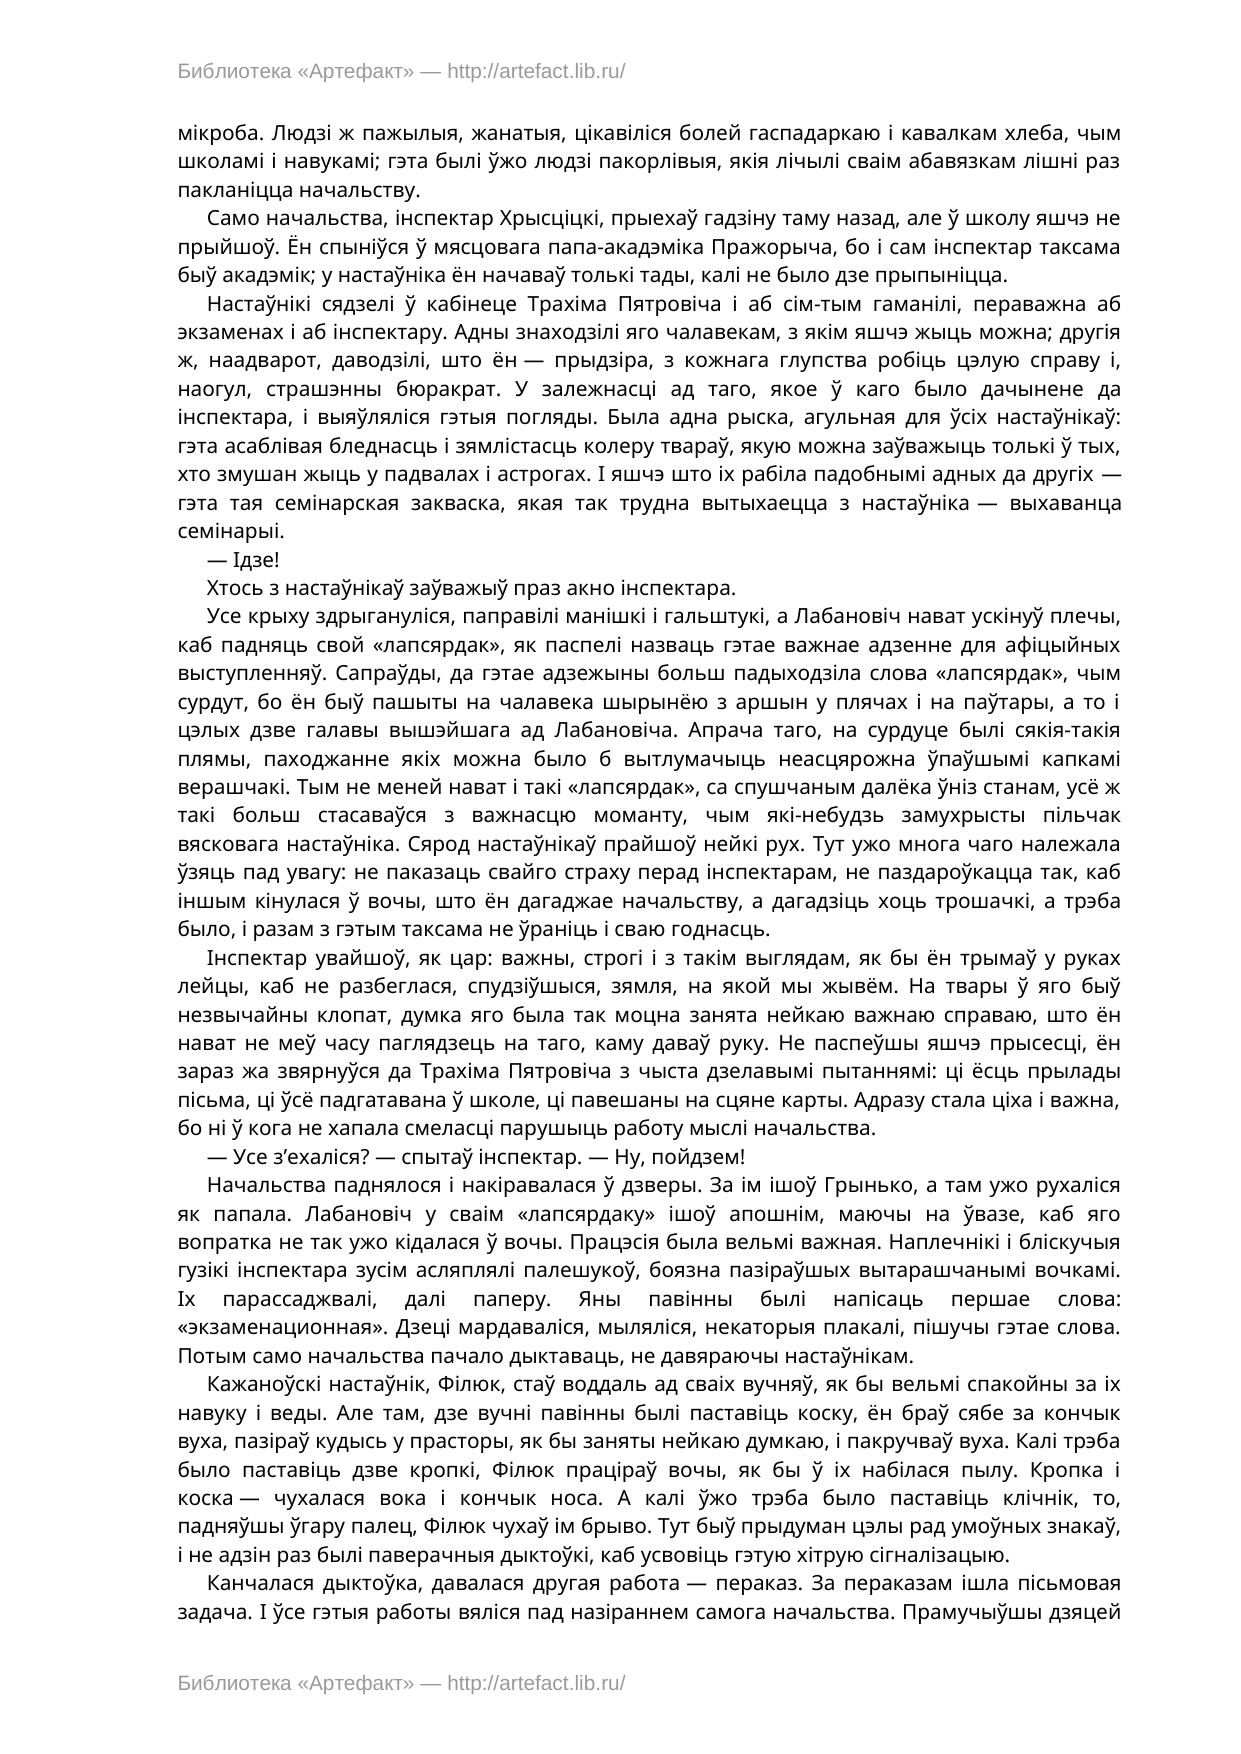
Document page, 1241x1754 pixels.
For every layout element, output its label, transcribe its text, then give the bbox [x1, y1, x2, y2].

text Само начальства, інспектар Хрысціцкі, прыехаў гадзіну таму назад, але ў школу яшчэ не прыйшоў. Ён спыніўся ў мясцовага папа-акадэміка Пражорыча, бо і сам інспектар таксама быў акадэмік; у настаўніка ён начаваў толькі тады, калі не было дзе прыпыніцца. [177, 203, 1122, 289]
text Хтось з настаўнікаў заўважыў праз акно інспектара. [177, 573, 1122, 602]
text Інспектар увайшоў, як цар: важны, строгі і з такім выглядам, як бы ён трымаў у руках лейцы, каб не разбеглася, спудзіўшыся, зямля, на якой мы жывём. На твары ў яго быў незвычайны клопат, думка яго была так моцна занята нейкаю важнаю справаю, што ён нават не меў часу паглядзець на таго, каму даваў руку. Не паспеўшы яшчэ прысесці, ён зараз жа звярнуўся да Трахіма Пятровіча з чыста дзелавымі пытаннямі: ці ёсць прылады пісьма, ці ўсё падгатавана ў школе, ці павешаны на сцяне карты. Адразу стала ціха і важна, бо ні ў кога не хапала смеласці парушыць работу мыслі начальства. [177, 943, 1122, 1142]
text Кажаноўскі настаўнік, Філюк, стаў воддаль ад сваіх вучняў, як бы вельмі спакойны за іх навуку і веды. Але там, дзе вучні павінны былі паставіць коску, ён браў сябе за кончык вуха, пазіраў кудысь у прасторы, як бы заняты нейкаю думкаю, і пакручваў вуха. Калі трэба было паставіць дзве кропкі, Філюк праціраў вочы, як бы ў іх набілася пылу. Кропка і коска — чухалася вока і кончык носа. А калі ўжо трэба было паставіць клічнік, то, падняўшы ўгару палец, Філюк чухаў ім брыво. Тут быў прыдуман цэлы рад умоўных знакаў, і не адзін раз былі паверачныя дыктоўкі, каб усвовіць гэтую хітрую сігналізацыю. [177, 1369, 1122, 1568]
text Настаўнікі сядзелі ў кабінеце Трахіма Пятровіча і аб сім-тым гаманілі, пераважна аб экзаменах і аб інспектару. Адны знаходзілі яго чалавекам, з якім яшчэ жыць можна; другія ж, наадварот, даводзілі, што ён — прыдзіра, з кожнага глупства робіць цэлую справу і, наогул, страшэнны бюракрат. У залежнасці ад таго, якое ў каго было дачынене да інспектара, і выяўляліся гэтыя погляды. Была адна рыска, агульная для ўсіх настаўнікаў: гэта асаблівая бледнасць і зямлістасць колеру твараў, якую можна заўважыць толькі ў тых, хто змушан жыць у падвалах і астрогах. І яшчэ што іх рабіла падобнымі адных да другіх — гэта тая семінарская закваска, якая так трудна вытыхаецца з настаўніка — выхаванца семінарыі. [177, 289, 1122, 545]
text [177, 1568, 1122, 1625]
text — Усе з’ехаліся? — спытаў інспектар. — Ну, пойдзем! [177, 1142, 1122, 1170]
text — Ідзе! [177, 545, 1122, 573]
text Начальства паднялося і накіравалася ў дзверы. За ім ішоў Грынько, а там ужо рухаліся як папала. Лабановіч у сваім «лапсярдаку» ішоў апошнім, маючы на ўвазе, каб яго вопратка не так ужо кідалася ў вочы. Працэсія была вельмі важная. Наплечнікі і бліскучыя гузікі інспектара зусім асляплялі палешукоў, боязна пазіраўшых вытарашчанымі вочкамі. Іх парассаджвалі, далі паперу. Яны павінны былі напісаць першае слова: «экзаменационная». Дзеці мардаваліся, мыляліся, некаторыя плакалі, пішучы гэтае слова. Потым само начальства пачало дыктаваць, не давяраючы настаўнікам. [177, 1170, 1122, 1369]
text Усе крыху здрыгануліся, паправілі манішкі і гальштукі, а Лабановіч нават ускінуў плечы, каб падняць свой «лапсярдак», як паспелі назваць гэтае важнае адзенне для афіцыйных выступленняў. Сапраўды, да гэтае адзежыны больш падыходзіла слова «лапсярдак», чым сурдут, бо ён быў пашыты на чалавека шырынёю з аршын у плячах і на паўтары, а то і цэлых дзве галавы вышэйшага ад Лабановіча. Апрача таго, на сурдуце былі сякія-такія плямы, паходжанне якіх можна было б вытлумачыць неасцярожна ўпаўшымі капкамі верашчакі. Тым не меней нават і такі «лапсярдак», са спушчаным далёка ўніз станам, усё ж такі больш стасаваўся з важнасцю моманту, чым які-небудзь замухрысты пільчак вясковага настаўніка. Сярод настаўнікаў прайшоў нейкі рух. Тут ужо многа чаго належала ўзяць пад увагу: не паказаць свайго страху перад інспектарам, не паздароўкацца так, каб іншым кінулася ў вочы, што ён дагаджае начальству, а дагадзіць хоць трошачкі, а трэба было, і разам з гэтым таксама не ўраніць і сваю годнасць. [177, 602, 1122, 943]
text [177, 118, 1122, 203]
